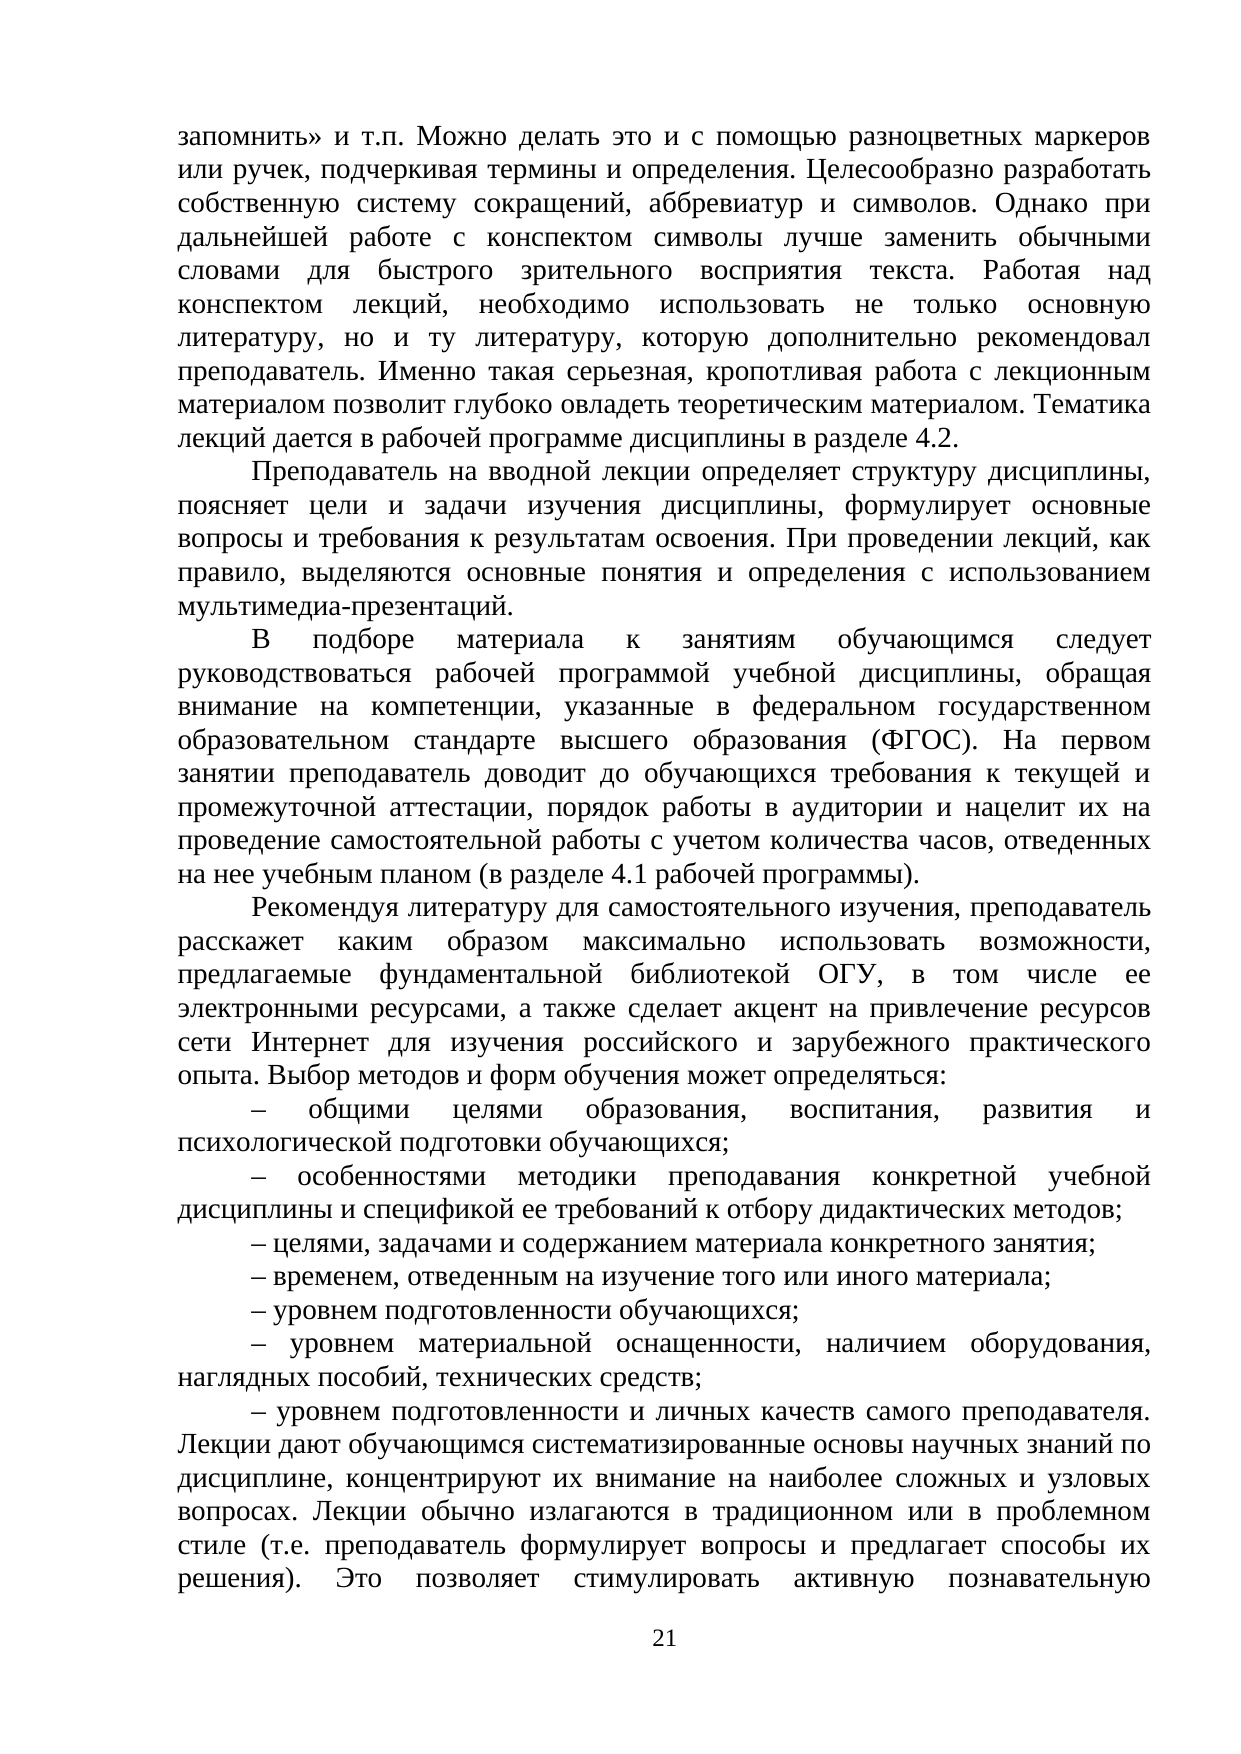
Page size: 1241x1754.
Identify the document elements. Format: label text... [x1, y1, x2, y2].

text Рекомендуя литературу для самостоятельного изучения, преподаватель расскажет каким образом максимально использовать возможности, предлагаемые фундаментальной библиотекой ОГУ, в том числе ее электронными ресурсами, а также сделает акцент на привлечение ресурсов сети Интернет для изучения российского и зарубежного практического опыта. Выбор методов и форм обучения может определяться: [177, 889, 1152, 1091]
text В подборе материала к занятиям обучающимся следует руководствоваться рабочей программой учебной дисциплины, обращая внимание на компетенции, указанные в федеральном государственном образовательном стандарте высшего образования (ФГОС). На первом занятии преподаватель доводит до обучающихся требования к текущей и промежуточной аттестации, порядок работы в аудитории и нацелит их на проведение самостоятельной работы с учетом количества часов, отведенных на нее учебным планом (в разделе 4.1 рабочей программы). [177, 621, 1152, 889]
text – особенностями методики преподавания конкретной учебной дисциплины и спецификой ее требований к отбору дидактических методов; [177, 1158, 1152, 1225]
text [177, 1393, 1152, 1594]
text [177, 118, 1152, 453]
text – общими целями образования, воспитания, развития и психологической подготовки обучающихся; [177, 1091, 1152, 1158]
text – уровнем подготовленности обучающихся; [177, 1292, 1152, 1326]
text Преподаватель на вводной лекции определяет структуру дисциплины, поясняет цели и задачи изучения дисциплины, формулирует основные вопросы и требования к результатам освоения. При проведении лекций, как правило, выделяются основные понятия и определения с использованием мультимедиа-презентаций. [177, 453, 1152, 621]
text – временем, отведенным на изучение того или иного материала; [177, 1258, 1152, 1292]
text – целями, задачами и содержанием материала конкретного занятия; [177, 1225, 1152, 1258]
text – уровнем материальной оснащенности, наличием оборудования, наглядных пособий, технических средств; [177, 1326, 1152, 1393]
